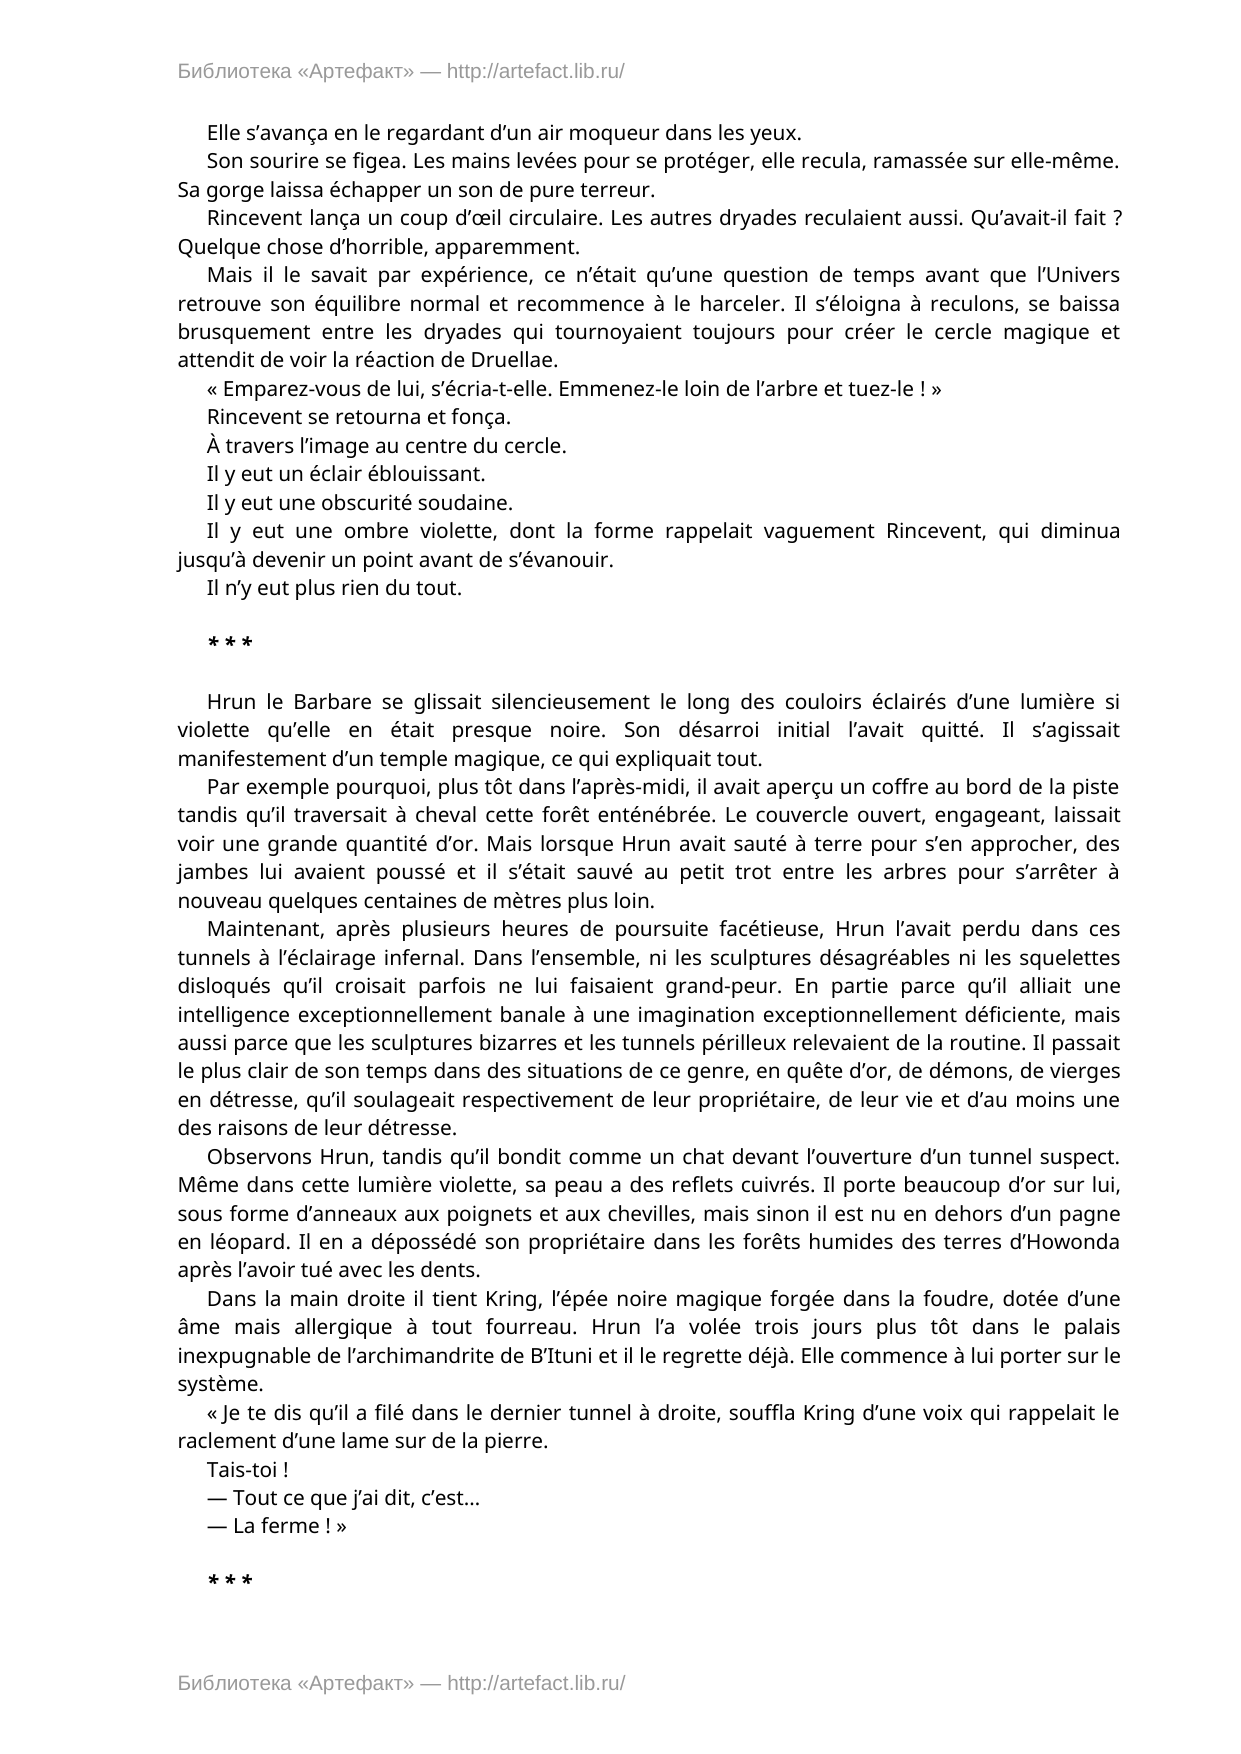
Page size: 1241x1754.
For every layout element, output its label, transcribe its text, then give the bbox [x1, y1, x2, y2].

text Il y eut une obscurité soudaine. [177, 488, 1122, 516]
text Il y eut un éclair éblouissant. [177, 459, 1122, 488]
text — La ferme ! » [177, 1512, 1122, 1540]
text Hrun le Barbare se glissait silencieusement le long des couloirs éclairés d’une lumière si violette qu’elle en était presque noire. Son désarroi initial l’avait quitté. Il s’agissait manifestement d’un temple magique, ce qui expliquait tout. [177, 687, 1122, 772]
text Observons Hrun, tandis qu’il bondit comme un chat devant l’ouverture d’un tunnel suspect. Même dans cette lumière violette, sa peau a des reflets cuivrés. Il porte beaucoup d’or sur lui, sous forme d’anneaux aux poignets et aux chevilles, mais sinon il est nu en dehors d’un pagne en léopard. Il en a dépossédé son propriétaire dans les forêts humides des terres d’Howonda après l’avoir tué avec les dents. [177, 1142, 1122, 1284]
text Maintenant, après plusieurs heures de poursuite facétieuse, Hrun l’avait perdu dans ces tunnels à l’éclairage infernal. Dans l’ensemble, ni les sculptures désagréables ni les squelettes disloqués qu’il croisait parfois ne lui faisaient grand-peur. En partie parce qu’il alliait une intelligence exceptionnellement banale à une imagination exceptionnellement déficiente, mais aussi parce que les sculptures bizarres et les tunnels périlleux relevaient de la routine. Il passait le plus clair de son temps dans des situations de ce genre, en quête d’or, de démons, de vierges en détresse, qu’il soulageait respectivement de leur propriétaire, de leur vie et d’au moins une des raisons de leur détresse. [177, 914, 1122, 1142]
text À travers l’image au centre du cercle. [177, 431, 1122, 459]
text Il n’y eut plus rien du tout. [177, 573, 1122, 602]
text Dans la main droite il tient Kring, l’épée noire magique forgée dans la foudre, dotée d’une âme mais allergique à tout fourreau. Hrun l’a volée trois jours plus tôt dans le palais inexpugnable de l’archimandrite de B’Ituni et il le regrette déjà. Elle commence à lui porter sur le système. [177, 1284, 1122, 1398]
text Son sourire se figea. Les mains levées pour se protéger, elle recula, ramassée sur elle-même. Sa gorge laissa échapper un son de pure terreur. [177, 147, 1122, 203]
subtitle * * * [177, 1568, 1122, 1597]
text « Emparez-vous de lui, s’écria-t-elle. Emmenez-le loin de l’arbre et tuez-le ! » [177, 374, 1122, 402]
text Par exemple pourquoi, plus tôt dans l’après-midi, il avait aperçu un coffre au bord de la piste tandis qu’il traversait à cheval cette forêt enténébrée. Le couvercle ouvert, engageant, laissait voir une grande quantité d’or. Mais lorsque Hrun avait sauté à terre pour s’en approcher, des jambes lui avaient poussé et il s’était sauvé au petit trot entre les arbres pour s’arrêter à nouveau quelques centaines de mètres plus loin. [177, 772, 1122, 914]
text Il y eut une ombre violette, dont la forme rappelait vaguement Rincevent, qui diminua jusqu’à devenir un point avant de s’évanouir. [177, 516, 1122, 573]
text Rincevent lança un coup d’œil circulaire. Les autres dryades reculaient aussi. Qu’avait-il fait ? Quelque chose d’horrible, apparemment. [177, 203, 1122, 260]
text « Je te dis qu’il a filé dans le dernier tunnel à droite, souffla Kring d’une voix qui rappelait le raclement d’une lame sur de la pierre. [177, 1398, 1122, 1455]
text Rincevent se retourna et fonça. [177, 402, 1122, 431]
text Elle s’avança en le regardant d’un air moqueur dans les yeux. [177, 118, 1122, 147]
text Mais il le savait par expérience, ce n’était qu’une question de temps avant que l’Univers retrouve son équilibre normal et recommence à le harceler. Il s’éloigna à reculons, se baissa brusquement entre les dryades qui tournoyaient toujours pour créer le cercle magique et attendit de voir la réaction de Druellae. [177, 260, 1122, 374]
text — Tout ce que j’ai dit, c’est… [177, 1483, 1122, 1512]
subtitle * * * [177, 630, 1122, 658]
text Tais-toi ! [177, 1455, 1122, 1483]
